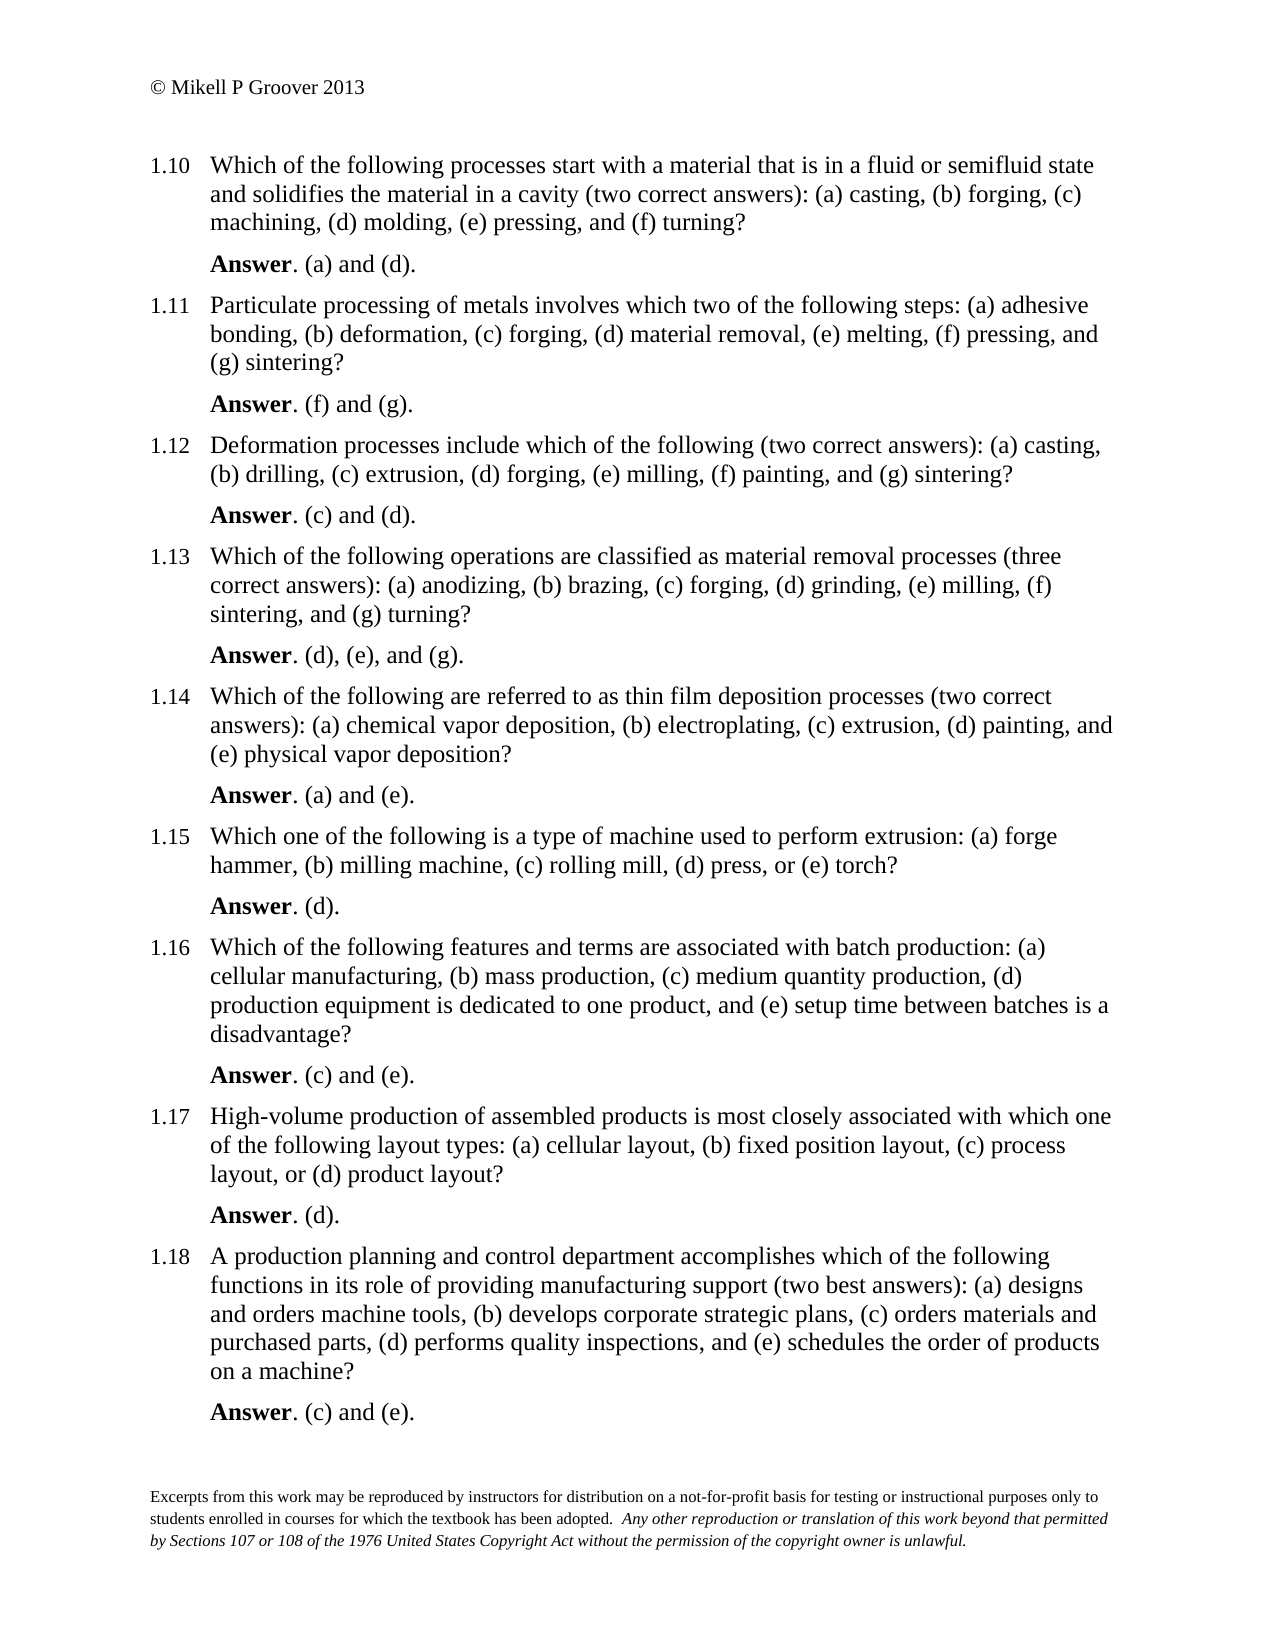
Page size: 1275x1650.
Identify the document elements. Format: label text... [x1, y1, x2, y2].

text Answer. (c) and (e). [210, 1397, 1125, 1426]
text Answer. (d), (e), and (g). [210, 640, 1125, 669]
text Answer. (a) and (d). [210, 249, 1125, 277]
text Answer. (c) and (e). [210, 1060, 1125, 1089]
text Answer. (c) and (d). [210, 500, 1125, 529]
list High-volume production of assembled products is most closely associated with which one of the following layout types: (a) cellular layout, (b) fixed position layout, (c) process layout, or (d) product layout? [150, 1101, 1125, 1187]
list A production planning and control department accomplishes which of the following functions in its role of providing manufacturing support (two best answers): (a) designs and orders machine tools, (b) develops corporate strategic plans, (c) orders materials and purchased parts, (d) performs quality inspections, and (e) schedules the order of products on a machine? [150, 1241, 1125, 1385]
list Which of the following features and terms are associated with batch production: (a) cellular manufacturing, (b) mass production, (c) medium quantity production, (d) production equipment is dedicated to one product, and (e) setup time between batches is a disadvantage? [150, 932, 1125, 1047]
list Which of the following operations are classified as material removal processes (three correct answers): (a) anodizing, (b) brazing, (c) forging, (d) grinding, (e) milling, (f) sintering, and (g) turning? [150, 541, 1125, 627]
text Answer. (d). [210, 1200, 1125, 1229]
list Deformation processes include which of the following (two correct answers): (a) casting, (b) drilling, (c) extrusion, (d) forging, (e) milling, (f) painting, and (g) sintering? [150, 430, 1125, 487]
list Which of the following are referred to as thin film deposition processes (two correct answers): (a) chemical vapor deposition, (b) electroplating, (c) extrusion, (d) painting, and (e) physical vapor deposition? [150, 681, 1125, 767]
text Answer. (d). [210, 891, 1125, 920]
list Particulate processing of metals involves which two of the following steps: (a) adhesive bonding, (b) deformation, (c) forging, (d) material removal, (e) melting, (f) pressing, and (g) sintering? [150, 290, 1125, 376]
text Answer. (a) and (e). [210, 780, 1125, 809]
text Answer. (f) and (g). [210, 389, 1125, 417]
list Which of the following processes start with a material that is in a fluid or semifluid state and solidifies the material in a cavity (two correct answers): (a) casting, (b) forging, (c) machining, (d) molding, (e) pressing, and (f) turning? [150, 150, 1125, 236]
list Which one of the following is a type of machine used to perform extrusion: (a) forge hammer, (b) milling machine, (c) rolling mill, (d) press, or (e) torch? [150, 821, 1125, 879]
